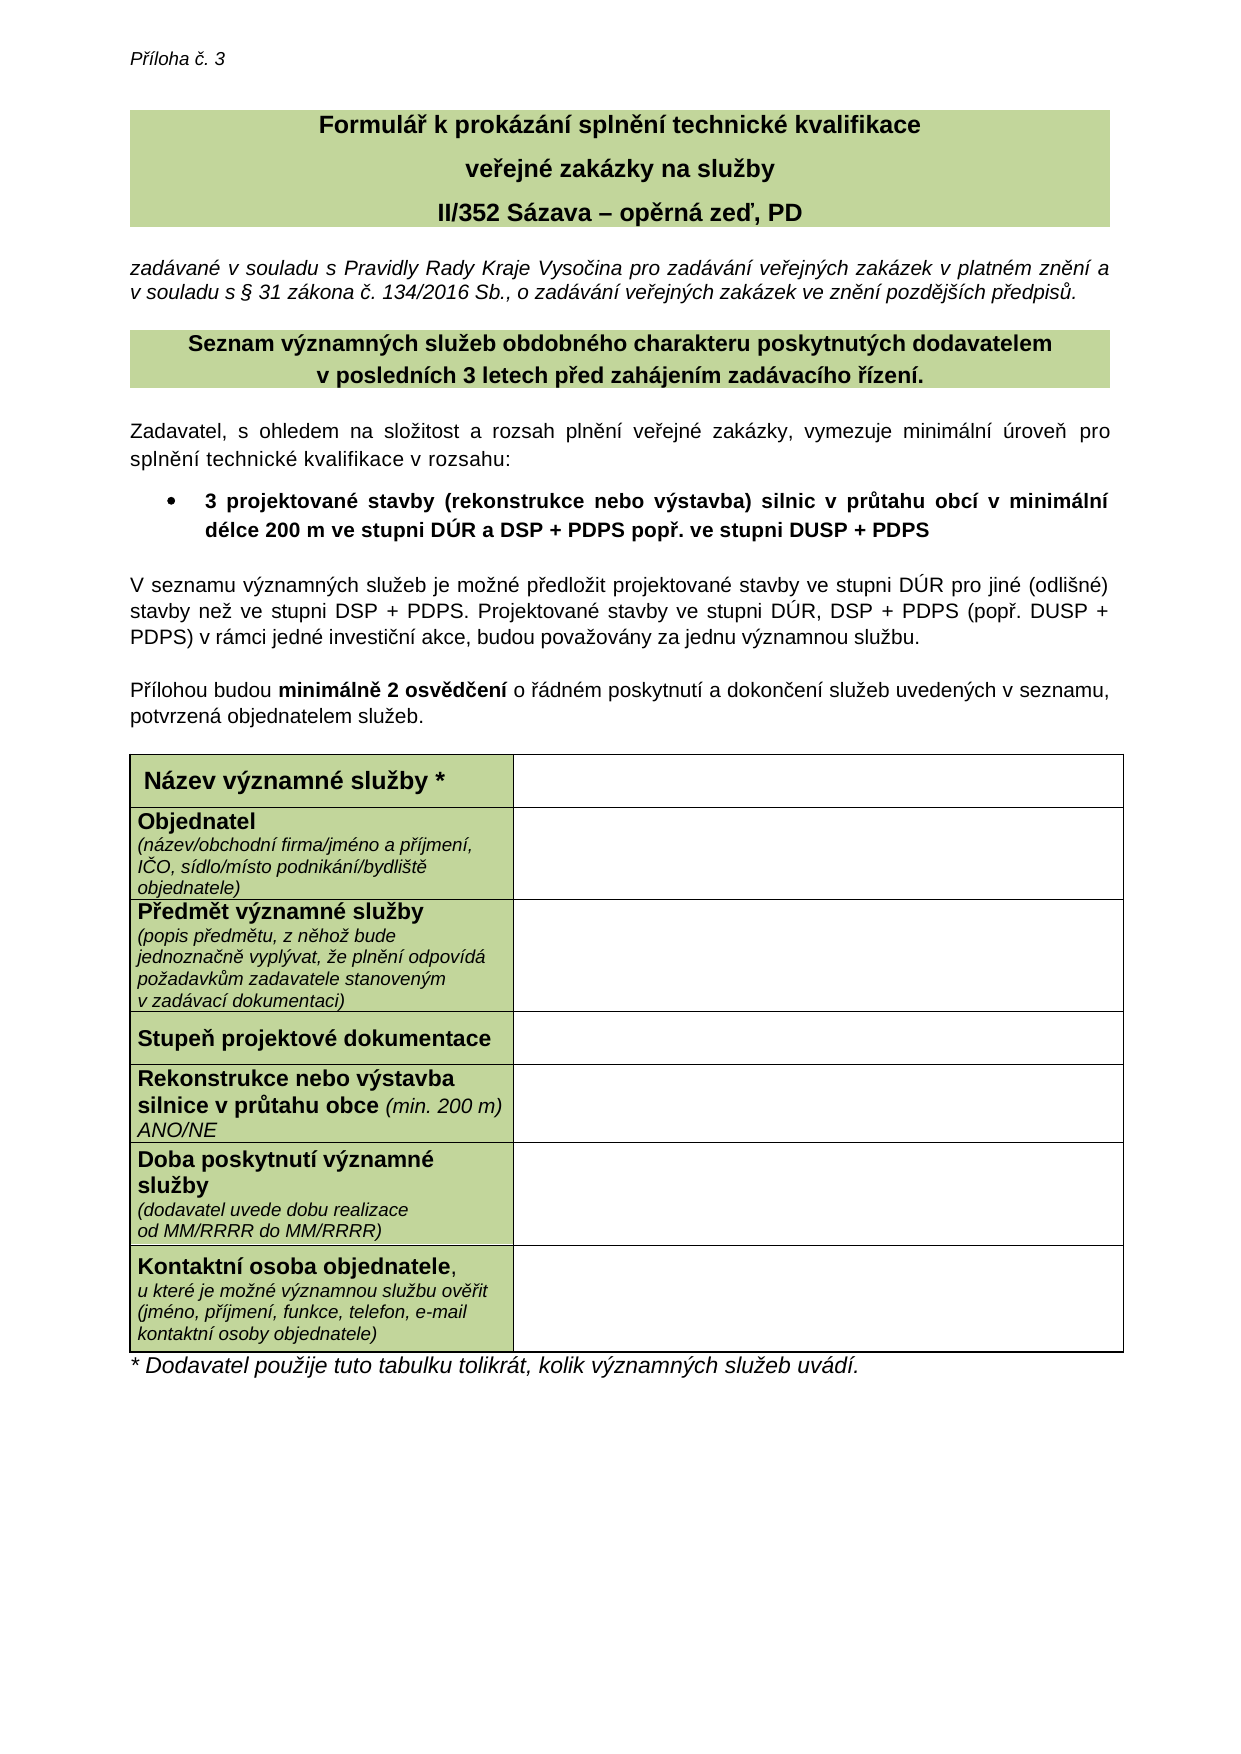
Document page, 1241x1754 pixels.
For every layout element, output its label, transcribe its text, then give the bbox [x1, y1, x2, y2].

text Seznam významných služeb obdobného charakteru poskytnutých dodavatelem v posledních 3 letech před zahájením zadávacího řízení. [130, 330, 1110, 388]
table_header [514, 755, 1123, 807]
table_cell Kontaktní osoba objednatele, u které je možné významnou službu ověřit (jméno, příjmení, funkce, telefon, e-mail kontaktní osoby objednatele) [131, 1246, 513, 1351]
table_header Název významné služby * [131, 755, 513, 807]
text veřejné zakázky na služby [130, 154, 1110, 183]
table_cell Předmět významné služby (popis předmětu, z něhož bude jednoznačně vyplývat, že plnění odpovídá požadavkům zadavatele stanoveným v zadávací dokumentaci) [131, 900, 513, 1011]
table_cell [514, 1065, 1123, 1142]
table_cell Stupeň projektové dokumentace [131, 1012, 513, 1064]
text V seznamu významných služeb je možné předložit projektované stavby ve stupni DÚR pro jiné (odlišné) stavby než ve stupni DSP + PDPS. Projektované stavby ve stupni DÚR, DSP + PDPS (popř. DUSP + PDPS) v rámci jedné investiční akce, budou považovány za jednu významnou službu. [130, 572, 1110, 649]
text zadávané v souladu s Pravidly Rady Kraje Vysočina pro zadávání veřejných zakázek v platném znění a v souladu s § 31 zákona č. 134/2016 Sb., o zadávání veřejných zakázek ve znění pozdějších předpisů. [130, 256, 1110, 304]
table_cell [514, 1246, 1123, 1351]
text * Dodavatel použije tuto tabulku tolikrát, kolik významných služeb uvádí. [130, 1353, 1110, 1379]
text II/352 Sázava – opěrná zeď, PD [130, 198, 1110, 227]
table_cell Doba poskytnutí významné služby (dodavatel uvede dobu realizace od MM/RRRR do MM/RRRR) [131, 1143, 513, 1244]
table_cell [514, 808, 1123, 899]
table_cell [514, 1012, 1123, 1064]
list 3 projektované stavby (rekonstrukce nebo výstavba) silnic v průtahu obcí v minimální délce 200 m ve stupni DÚR a DSP + PDPS popř. ve stupni DUSP + PDPS [167, 488, 1110, 541]
text Přílohou budou minimálně 2 osvědčení o řádném poskytnutí a dokončení služeb uvedených v seznamu, potvrzená objednatelem služeb. [130, 678, 1110, 728]
table_cell Rekonstrukce nebo výstavba silnice v průtahu obce (min. 200 m) ANO/NE [131, 1065, 513, 1142]
table_cell Objednatel (název/obchodní firma/jméno a příjmení, IČO, sídlo/místo podnikání/bydliště objednatele) [131, 808, 513, 899]
table_cell [514, 900, 1123, 1011]
table_cell [514, 1143, 1123, 1244]
text Zadavatel, s ohledem na složitost a rozsah plnění veřejné zakázky, vymezuje minimální úroveň pro splnění technické kvalifikace v rozsahu: [130, 418, 1110, 471]
text Formulář k prokázání splnění technické kvalifikace [130, 110, 1110, 139]
